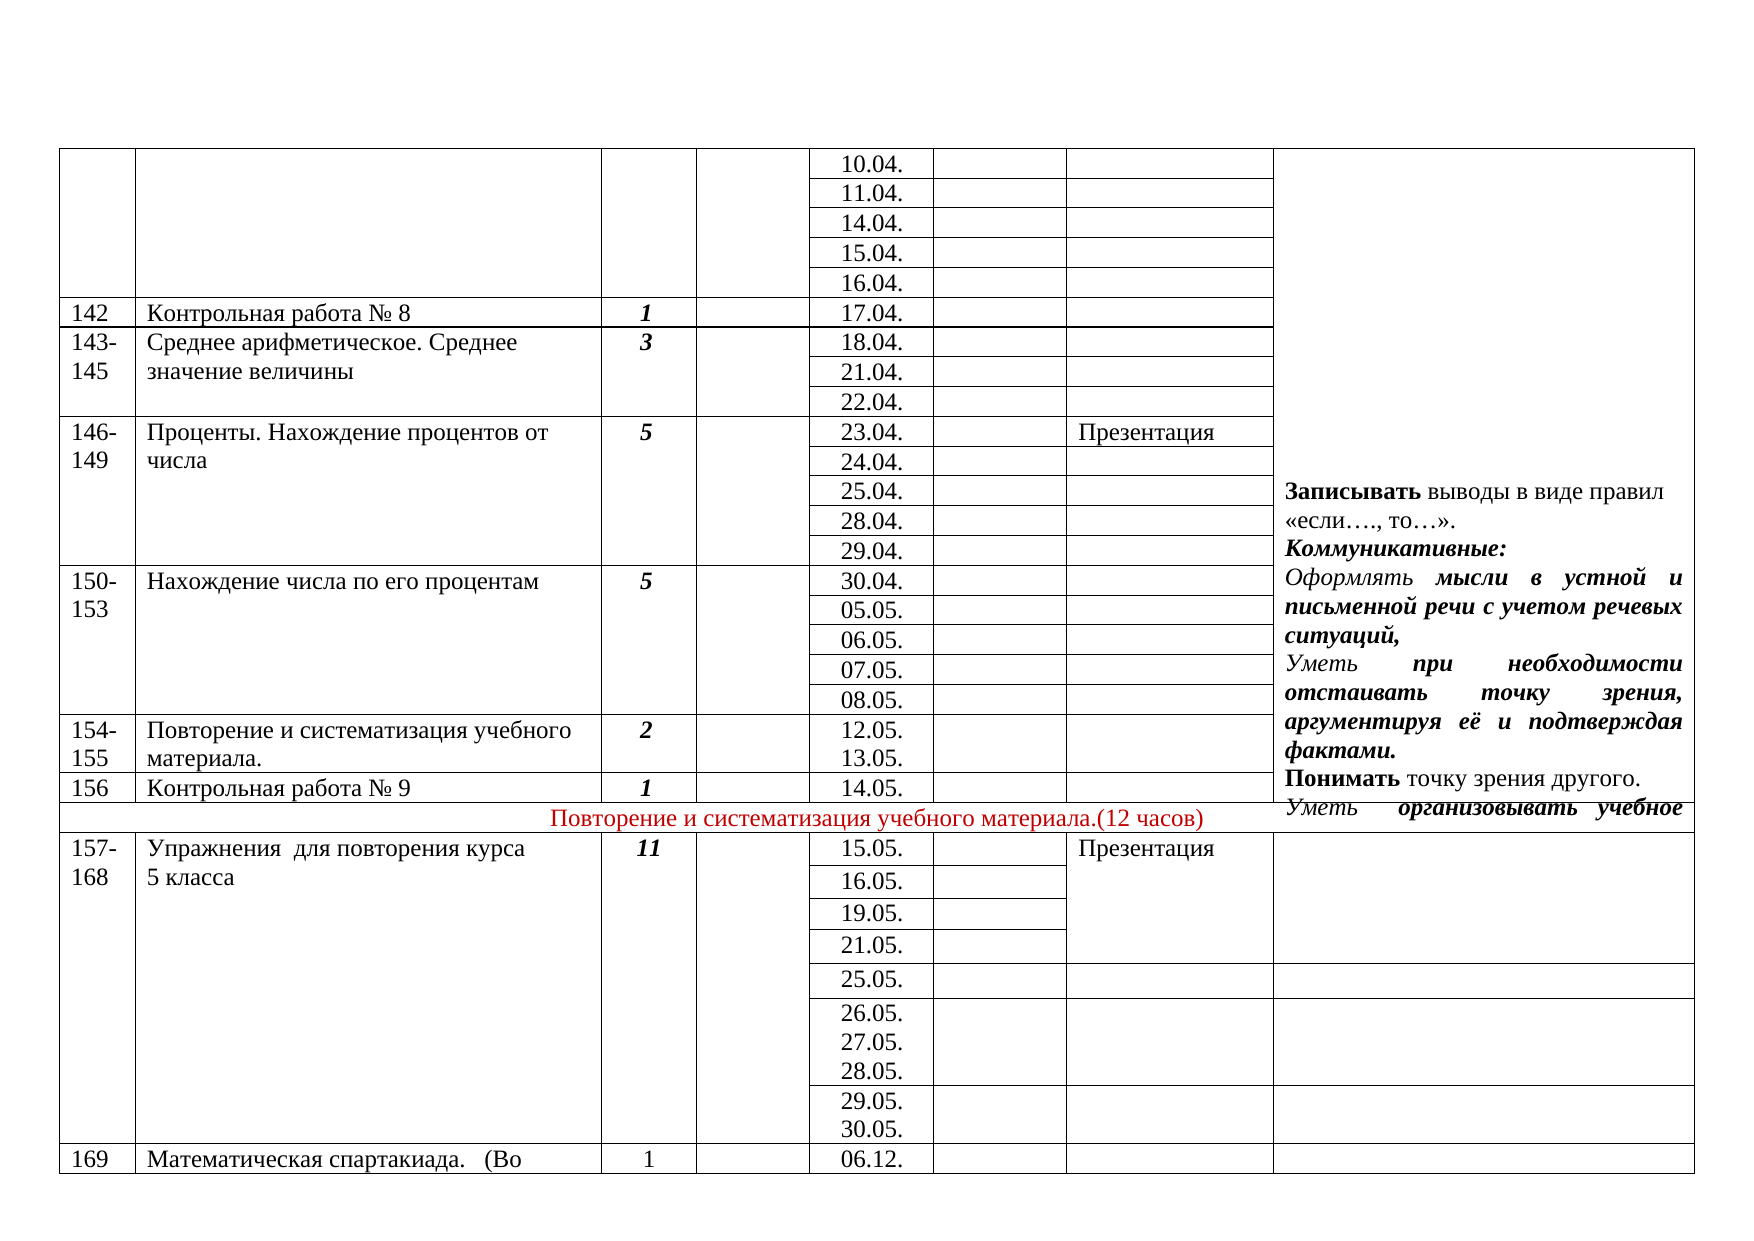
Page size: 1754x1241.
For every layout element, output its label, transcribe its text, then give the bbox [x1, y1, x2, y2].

table_cell [1067, 208, 1273, 237]
table_cell [934, 866, 1066, 897]
table_cell [934, 899, 1066, 929]
table_cell [934, 387, 1066, 416]
table_cell [697, 566, 809, 714]
table_cell 10.04. [810, 149, 933, 177]
table_cell [1067, 1086, 1273, 1143]
table_cell [1274, 964, 1694, 997]
table_cell 14.05. [810, 773, 933, 802]
table_cell [1274, 833, 1694, 963]
table_cell [934, 833, 1066, 865]
table_cell 26.05. 27.05. 28.05. [810, 999, 933, 1085]
table_cell [934, 715, 1066, 772]
table_cell [934, 298, 1066, 326]
table_cell Среднее арифметическое. Среднее значение величины [136, 328, 601, 416]
table_cell [1067, 596, 1273, 624]
table_cell 18.04. [810, 328, 933, 356]
table_cell [934, 149, 1066, 177]
table_cell [934, 447, 1066, 475]
table_cell 15.05. [810, 833, 933, 865]
table_cell [934, 179, 1066, 207]
table_cell 142 [60, 298, 135, 326]
table_cell [934, 596, 1066, 624]
table_cell [1067, 625, 1273, 654]
table_cell [934, 268, 1066, 297]
table_cell [934, 238, 1066, 267]
table_cell 05.05. [810, 596, 933, 624]
table_cell [1274, 999, 1694, 1085]
table_cell [697, 715, 809, 772]
table_cell 06.05. [810, 625, 933, 654]
table_cell 157-168 [60, 833, 135, 1143]
table_cell Контрольная работа № 9 [136, 773, 601, 802]
table_cell 21.05. [810, 930, 933, 963]
table_cell 21.04. [810, 357, 933, 386]
table_cell 08.05. [810, 685, 933, 714]
table_cell [697, 773, 809, 802]
table_cell 5 [602, 417, 696, 565]
table_cell 14.04. [810, 208, 933, 237]
table_cell Проценты. Нахождение процентов от числа [136, 417, 601, 565]
table_cell [1067, 685, 1273, 714]
table_cell Повторение и систематизация учебного материала.(12 часов) [60, 803, 1694, 832]
table_cell [1067, 536, 1273, 565]
table_cell [934, 930, 1066, 963]
table_cell [697, 298, 809, 326]
table_cell [1067, 1144, 1273, 1173]
table_cell 29.05. 30.05. [810, 1086, 933, 1143]
table_cell 15.04. [810, 238, 933, 267]
table_cell 30.04. [810, 566, 933, 594]
table_cell Презентация [1067, 833, 1273, 963]
table_cell Презентация [1067, 417, 1273, 446]
table_cell [697, 833, 809, 1143]
table_cell [1067, 566, 1273, 594]
table_cell 28.04. [810, 506, 933, 535]
table_cell [934, 208, 1066, 237]
table_cell [934, 506, 1066, 535]
table_cell Контрольная работа № 8 [136, 298, 601, 326]
table_cell [1067, 268, 1273, 297]
table_cell [1067, 773, 1273, 802]
table_cell 25.05. [810, 964, 933, 997]
table_cell [934, 964, 1066, 997]
table_cell 24.04. [810, 447, 933, 475]
table_cell [1067, 655, 1273, 684]
table_cell [697, 1144, 809, 1173]
table_cell [934, 999, 1066, 1085]
table_cell [1274, 1086, 1694, 1143]
table_cell 5 [602, 566, 696, 714]
table_cell 150-153 [60, 566, 135, 714]
table_cell [1067, 357, 1273, 386]
table_cell 3 [602, 328, 696, 416]
table_cell 16.05. [810, 866, 933, 897]
table_cell [934, 685, 1066, 714]
table_cell Упражнения для повторения курса 5 класса [136, 833, 601, 1143]
table_cell [1274, 1144, 1694, 1173]
table_cell [1067, 715, 1273, 772]
table_cell [934, 417, 1066, 446]
table_cell [1067, 238, 1273, 267]
table_cell 11 [602, 833, 696, 1143]
table_cell Повторение и систематизация учебного материала. [136, 715, 601, 772]
table_cell 154-155 [60, 715, 135, 772]
table_cell 06.12. [810, 1144, 933, 1173]
table_cell 1 [602, 298, 696, 326]
table_cell [1067, 149, 1273, 177]
table_cell 25.04. [810, 476, 933, 505]
table_cell 1 [602, 1144, 696, 1173]
table_cell [697, 328, 809, 416]
table_cell 19.05. [810, 899, 933, 929]
table_cell [934, 536, 1066, 565]
table_cell [934, 625, 1066, 654]
table_cell [1067, 476, 1273, 505]
table_cell Нахождение числа по его процентам [136, 566, 601, 714]
table_cell [934, 1086, 1066, 1143]
table_cell 146-149 [60, 417, 135, 565]
table_cell [1067, 447, 1273, 475]
table_cell 143-145 [60, 328, 135, 416]
table_cell [934, 357, 1066, 386]
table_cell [136, 1144, 601, 1173]
table_cell [1067, 964, 1273, 997]
table_cell [697, 417, 809, 565]
table_cell [934, 1144, 1066, 1173]
table_cell 2 [602, 715, 696, 772]
table_cell 156 [60, 773, 135, 802]
table_cell [1067, 387, 1273, 416]
table_cell 12.05. 13.05. [810, 715, 933, 772]
table_cell 17.04. [810, 298, 933, 326]
table_cell [934, 566, 1066, 594]
table_cell 1 [602, 773, 696, 802]
table_cell [1067, 328, 1273, 356]
table_cell [1067, 179, 1273, 207]
table_cell 16.04. [810, 268, 933, 297]
table_cell 07.05. [810, 655, 933, 684]
table_cell 23.04. [810, 417, 933, 446]
table_cell 11.04. [810, 179, 933, 207]
table_cell [934, 328, 1066, 356]
table_cell 29.04. [810, 536, 933, 565]
table_cell [1067, 999, 1273, 1085]
table_cell [934, 655, 1066, 684]
table_cell [934, 476, 1066, 505]
table_cell [1067, 298, 1273, 326]
table_cell 22.04. [810, 387, 933, 416]
table_cell 169 [60, 1144, 135, 1173]
table_cell [1067, 506, 1273, 535]
table_cell [934, 773, 1066, 802]
